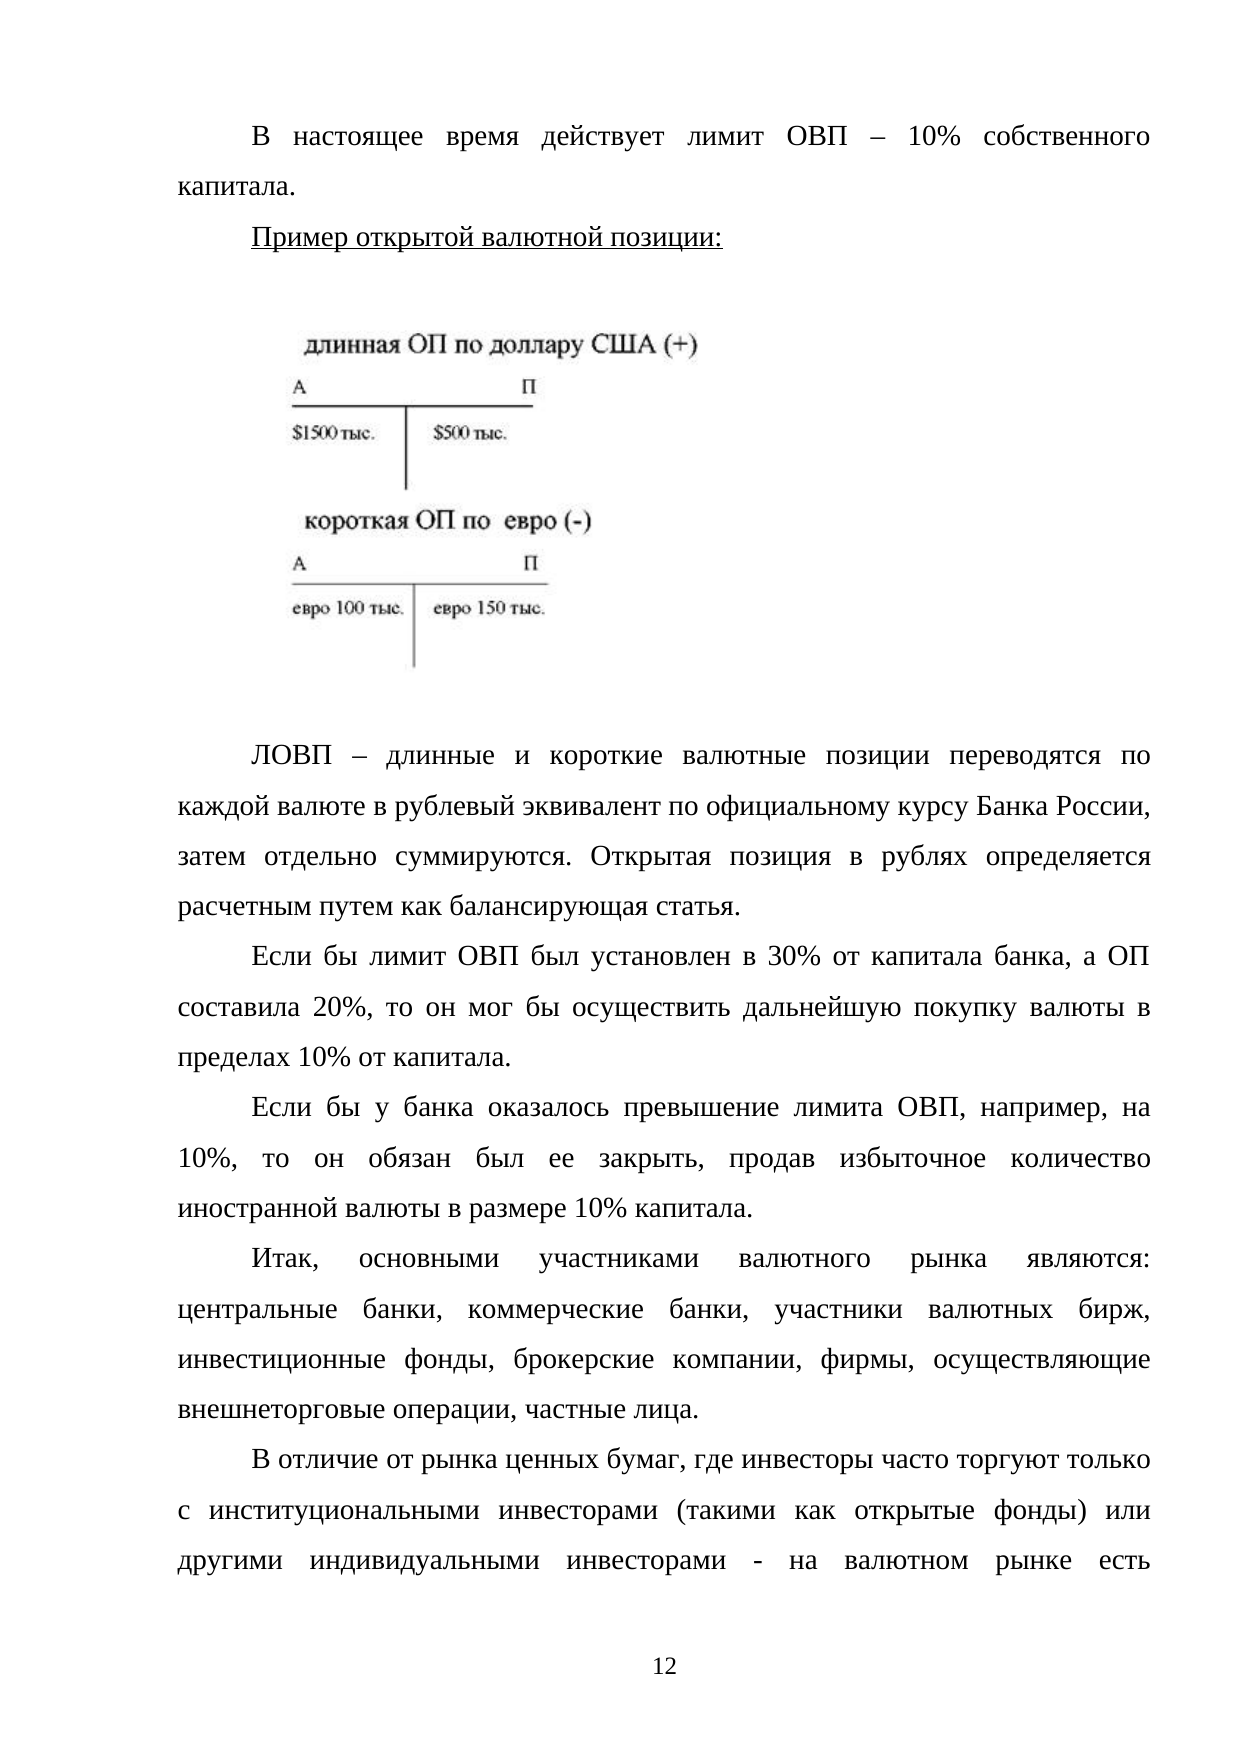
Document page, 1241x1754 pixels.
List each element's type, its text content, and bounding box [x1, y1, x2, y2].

text Если бы у банка оказалось превышение лимита ОВП, например, на 10%, то он обязан был ее закрыть, продав избыточное количество иностранной валюты в размере 10% капитала. [177, 1089, 1152, 1224]
picture [251, 319, 792, 673]
text Пример открытой валютной позиции: [177, 219, 1152, 252]
text Итак, основными участниками валютного рынка являются: центральные банки, коммерческие банки, участники валютных бирж, инвестиционные фонды, брокерские компании, фирмы, осуществляющие внешнеторговые операции, частные лица. [177, 1240, 1152, 1425]
text ЛОВП – длинные и короткие валютные позиции переводятся по каждой валюте в рублевый эквивалент по официальному курсу Банка России, затем отдельно суммируются. Открытая позиция в рублях определяется расчетным путем как балансирующая статья. [177, 737, 1152, 922]
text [177, 1442, 1152, 1576]
text Если бы лимит ОВП был установлен в 30% от капитала банка, а ОП составила 20%, то он мог бы осуществить дальнейшую покупку валюты в пределах 10% от капитала. [177, 938, 1152, 1073]
text В настоящее время действует лимит ОВП – 10% собственного капитала. [177, 118, 1152, 202]
